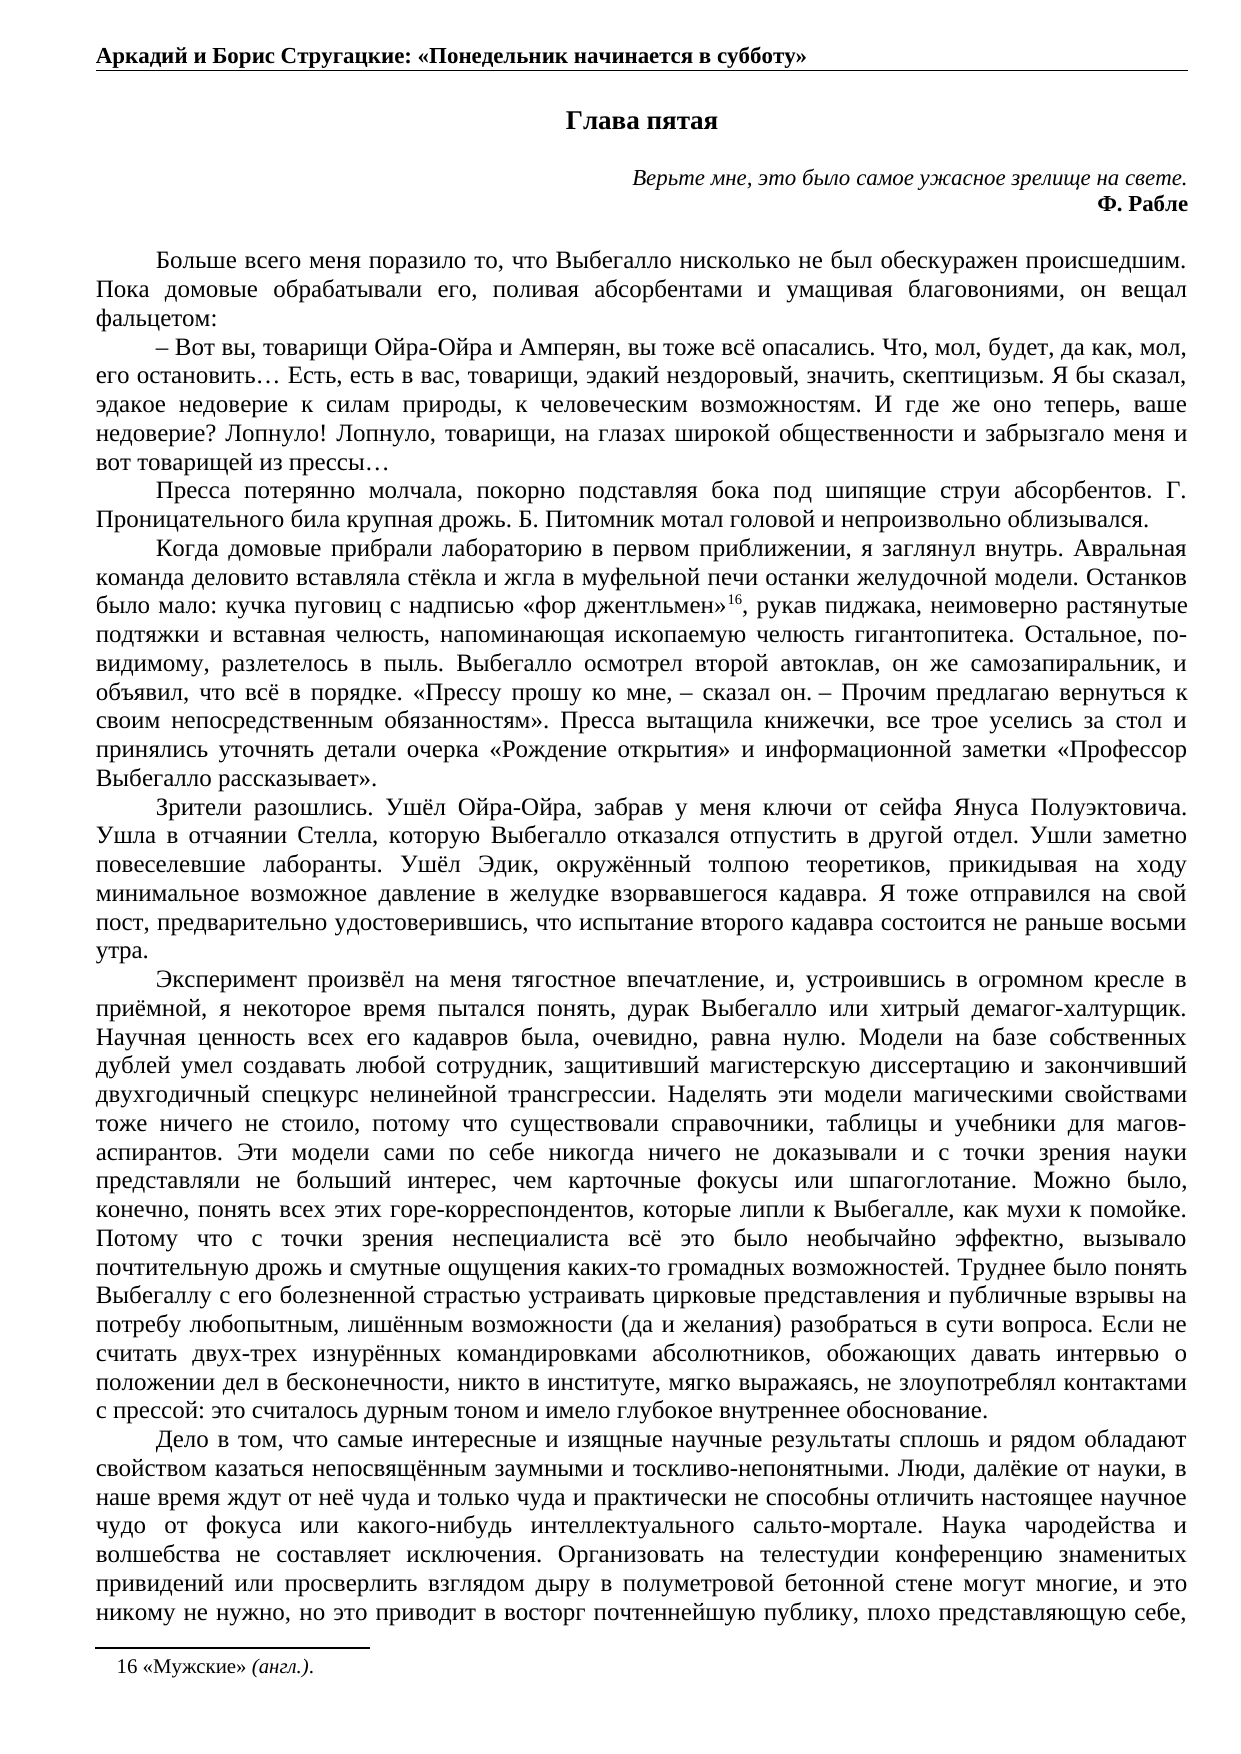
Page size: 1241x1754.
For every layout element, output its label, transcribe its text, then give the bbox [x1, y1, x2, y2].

text Эксперимент произвёл на меня тягостное впечатление, и, устроившись в огромном кресле в приёмной, я некоторое время пытался понять, дурак Выбегалло или хитрый демагог-халтурщик. Научная ценность всех его кадавров была, очевидно, равна нулю. Модели на базе собственных дублей умел создавать любой сотрудник, защитивший магистерскую диссертацию и закончивший двухгодичный спецкурс нелинейной трансгрессии. Наделять эти модели магическими свойствами тоже ничего не стоило, потому что существовали справочники, таблицы и учебники для магов-аспирантов. Эти модели сами по себе никогда ничего не доказывали и с точки зрения науки представляли не больший интерес, чем карточные фокусы или шпагоглотание. Можно было, конечно, понять всех этих горе-корреспондентов, которые липли к Выбегалле, как мухи к помойке. Потому что с точки зрения неспециалиста всё это было необычайно эффектно, вызывало почтительную дрожь и смутные ощущения каких-то громадных возможностей. Труднее было понять Выбегаллу с его болезненной страстью устраивать цирковые представления и публичные взрывы на потребу любопытным, лишённым возможности (да и желания) разобраться в сути вопроса. Если не считать двух-трех изнурённых командировками абсолютников, обожающих давать интервью о положении дел в бесконечности, никто в институте, мягко выражаясь, не злоупотреблял контактами с прессой: это считалось дурным тоном и имело глубокое внутреннее обоснование. [96, 964, 1188, 1424]
subtitle Глава пятая [96, 104, 1188, 135]
text Пресса потерянно молчала, покорно подставляя бока под шипящие струи абсорбентов. Г. Проницательного била крупная дрожь. Б. Питомник мотал головой и непроизвольно облизывался. [96, 476, 1188, 533]
text – Вот вы, товарищи Ойра-Ойра и Амперян, вы тоже всё опасались. Что, мол, будет, да как, мол, его остановить… Есть, есть в вас, товарищи, эдакий нездоровый, значить, скептицизьм. Я бы сказал, эдакое недоверие к силам природы, к человеческим возможностям. И где же оно теперь, ваше недоверие? Лопнуло! Лопнуло, товарищи, на глазах широкой общественности и забрызгало меня и вот товарищей из прессы… [96, 332, 1188, 476]
text Зрители разошлись. Ушёл Ойра-Ойра, забрав у меня ключи от сейфа Януса Полуэктовича. Ушла в отчаянии Стелла, которую Выбегалло отказался отпустить в другой отдел. Ушли заметно повеселевшие лаборанты. Ушёл Эдик, окружённый толпою теоретиков, прикидывая на ходу минимальное возможное давление в желудке взорвавшегося кадавра. Я тоже отправился на свой пост, предварительно удостоверившись, что испытание второго кадавра состоится не раньше восьми утра. [96, 792, 1188, 964]
text Ф. Рабле [158, 190, 1188, 217]
text Больше всего меня поразило то, что Выбегалло нисколько не был обескуражен происшедшим. Пока домовые обрабатывали его, поливая абсорбентами и умащивая благовониями, он вещал фальцетом: [96, 246, 1188, 332]
text Когда домовые прибрали лабораторию в первом приближении, я заглянул внутрь. Авральная команда деловито вставляла стёкла и жгла в муфельной печи останки желудочной модели. Останков было мало: кучка пуговиц с надписью «фор джентльмен», рукав пиджака, неимоверно растянутые подтяжки и вставная челюсть, напоминающая ископаемую челюсть гигантопитека. Остальное, по-видимому, разлетелось в пыль. Выбегалло осмотрел второй автоклав, он же самозапиральник, и объявил, что всё в порядке. «Прессу прошу ко мне, – сказал он. – Прочим предлагаю вернуться к своим непосредственным обязанностям». Пресса вытащила книжечки, все трое уселись за стол и принялись уточнять детали очерка «Рождение открытия» и информационной заметки «Профессор Выбегалло рассказывает». [96, 533, 1188, 792]
text Верьте мне, это было самое ужасное зрелище на свете. [158, 164, 1188, 190]
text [96, 1424, 1188, 1626]
